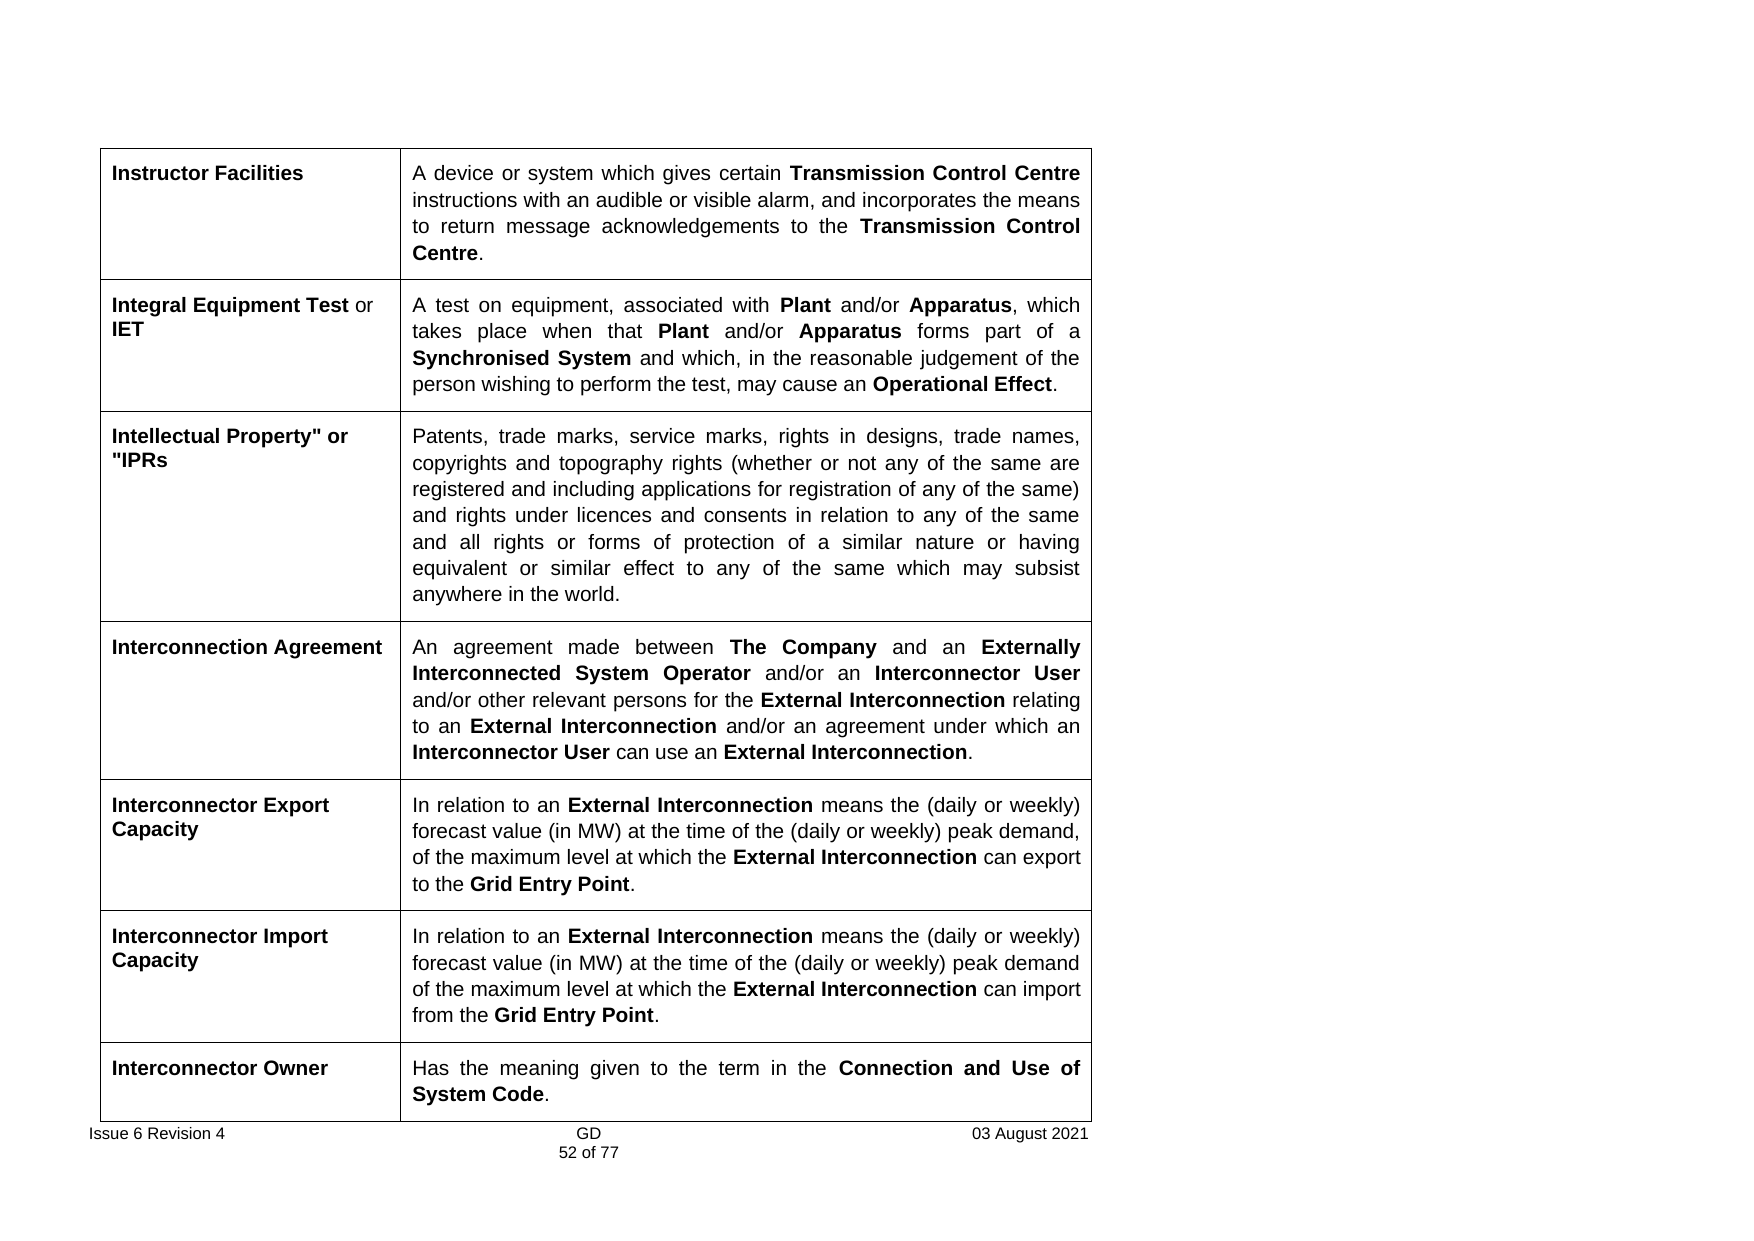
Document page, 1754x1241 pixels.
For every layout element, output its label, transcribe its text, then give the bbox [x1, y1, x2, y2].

table_cell Instructor Facilities [101, 149, 400, 279]
table_cell Has the meaning given to the term in the Connection and Use of System Code. [401, 1043, 1091, 1121]
table_cell Interconnector Owner [101, 1043, 400, 1121]
table_cell In relation to an External Interconnection means the (daily or weekly) forecast value (in MW) at the time of the (daily or weekly) peak demand of the maximum level at which the External Interconnection can import from the Grid Entry Point. [401, 911, 1091, 1042]
table_cell Integral Equipment Test or IET [101, 280, 400, 411]
table_cell Interconnection Agreement [101, 622, 400, 779]
table_cell A test on equipment, associated with Plant and/or Apparatus, which takes place when that Plant and/or Apparatus forms part of a Synchronised System and which, in the reasonable judgement of the person wishing to perform the test, may cause an Operational Effect. [401, 280, 1091, 411]
table_cell Intellectual Property" or "IPRs [101, 412, 400, 621]
table_cell A device or system which gives certain Transmission Control Centre instructions with an audible or visible alarm, and incorporates the means to return message acknowledgements to the Transmission Control Centre. [401, 149, 1091, 279]
table_cell In relation to an External Interconnection means the (daily or weekly) forecast value (in MW) at the time of the (daily or weekly) peak demand, of the maximum level at which the External Interconnection can export to the Grid Entry Point. [401, 780, 1091, 910]
table_cell An agreement made between The Company and an Externally Interconnected System Operator and/or an Interconnector User and/or other relevant persons for the External Interconnection relating to an External Interconnection and/or an agreement under which an Interconnector User can use an External Interconnection. [401, 622, 1091, 779]
table_cell Interconnector Export Capacity [101, 780, 400, 910]
table_cell Interconnector Import Capacity [101, 911, 400, 1042]
table_cell Patents, trade marks, service marks, rights in designs, trade names, copyrights and topography rights (whether or not any of the same are registered and including applications for registration of any of the same) and rights under licences and consents in relation to any of the same and all rights or forms of protection of a similar nature or having equivalent or similar effect to any of the same which may subsist anywhere in the world. [401, 412, 1091, 621]
